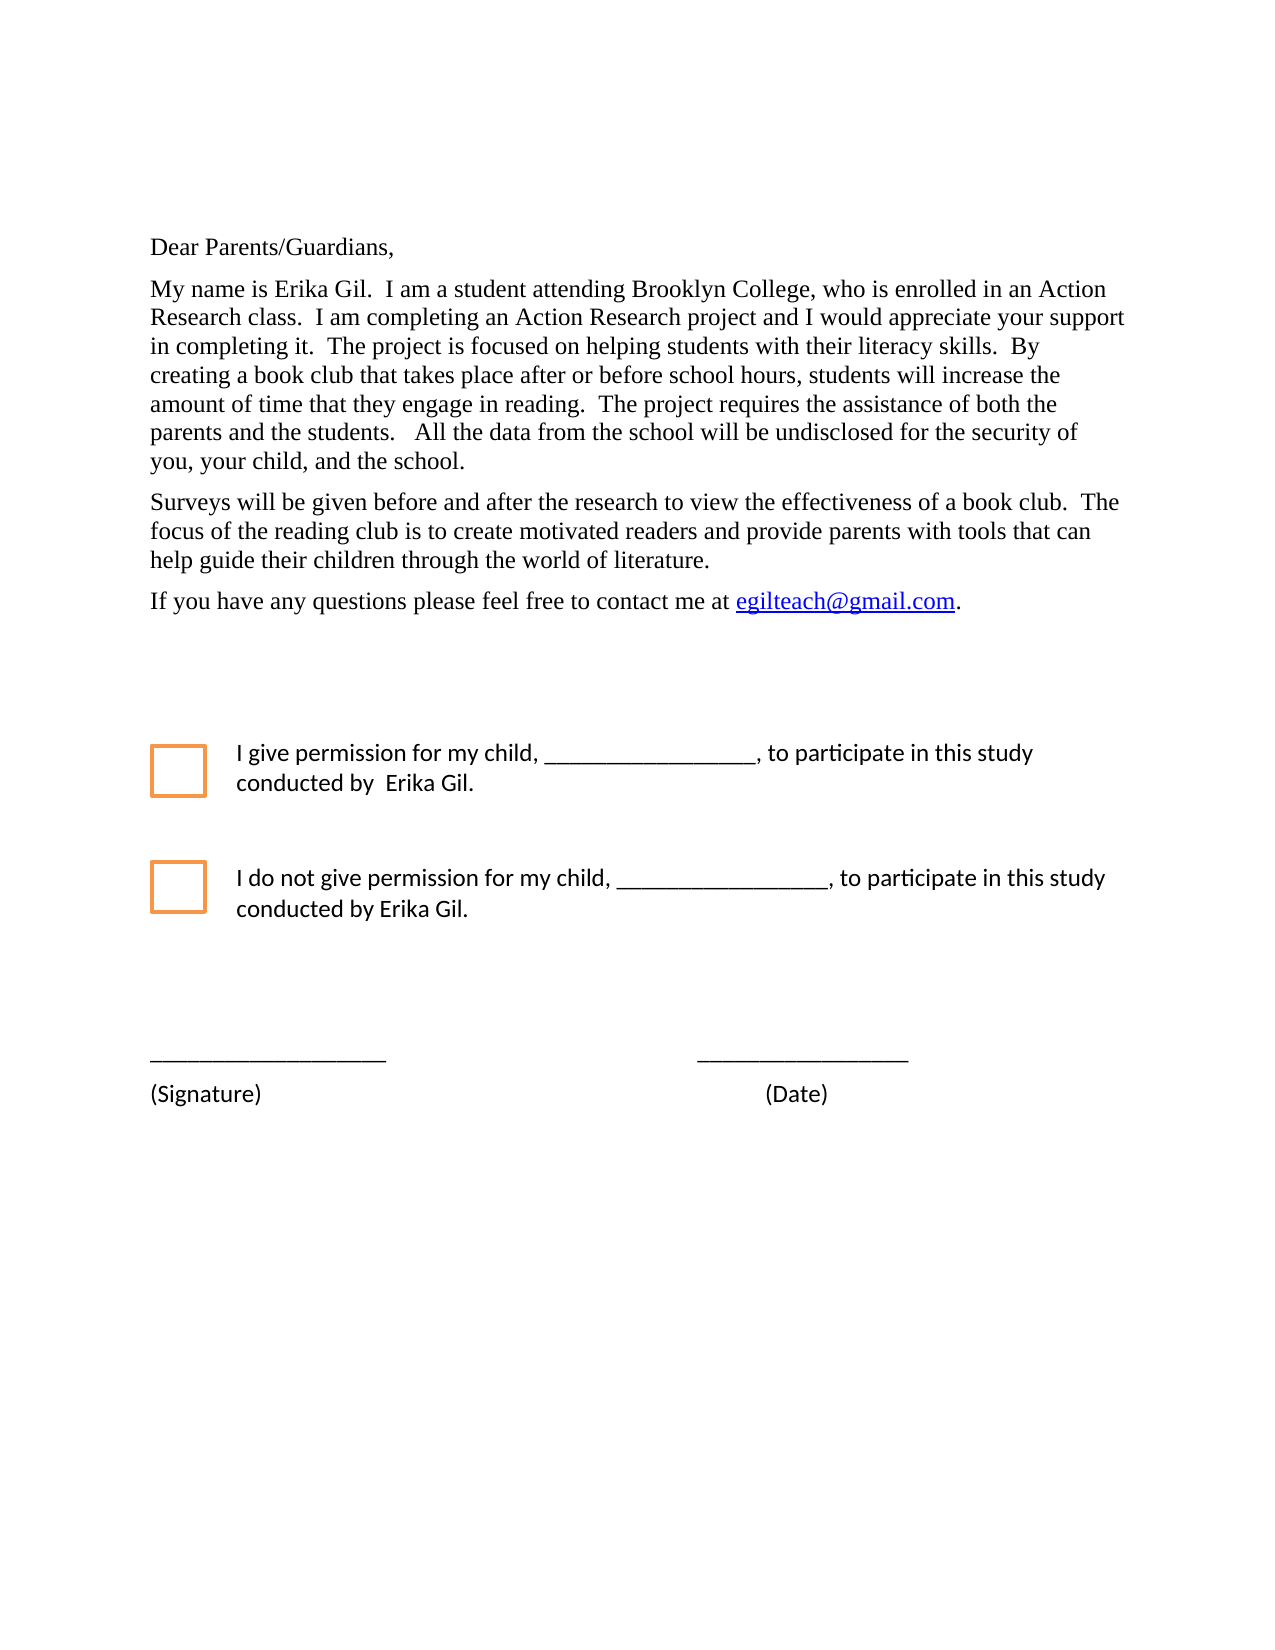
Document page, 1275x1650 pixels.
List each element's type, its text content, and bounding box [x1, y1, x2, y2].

text (Signature) (Date) [150, 1078, 1125, 1108]
table_header [141, 712, 225, 837]
text ___________________ _________________ [150, 1035, 1125, 1065]
table_cell [141, 837, 225, 949]
text My name is Erika Gil. I am a student attending Brooklyn College, who is enrolled in an Action Research class. I am completing an Action Research project and I would appreciate your support in completing it. The project is focused on helping students with their literacy skills. By creating a book club that takes place after or before school hours, students will increase the amount of time that they engage in reading. The project requires the assistance of both the parents and the students. All the data from the school will be undisclosed for the security of you, your child, and the school. [150, 274, 1125, 475]
text Surveys will be given before and after the research to view the effectiveness of a book club. The focus of the reading club is to create motivated readers and provide parents with tools that can help guide their children through the world of literature. [150, 487, 1125, 574]
table_header I give permission for my child, _________________, to participate in this study conducted by Erika Gil. [225, 712, 1136, 837]
text Dear Parents/Guardians, [150, 232, 1125, 261]
text If you have any questions please feel free to contact me at egilteach@gmail.com. [150, 586, 1125, 615]
table_cell I do not give permission for my child, _________________, to participate in this study conducted by Erika Gil. [225, 837, 1136, 949]
